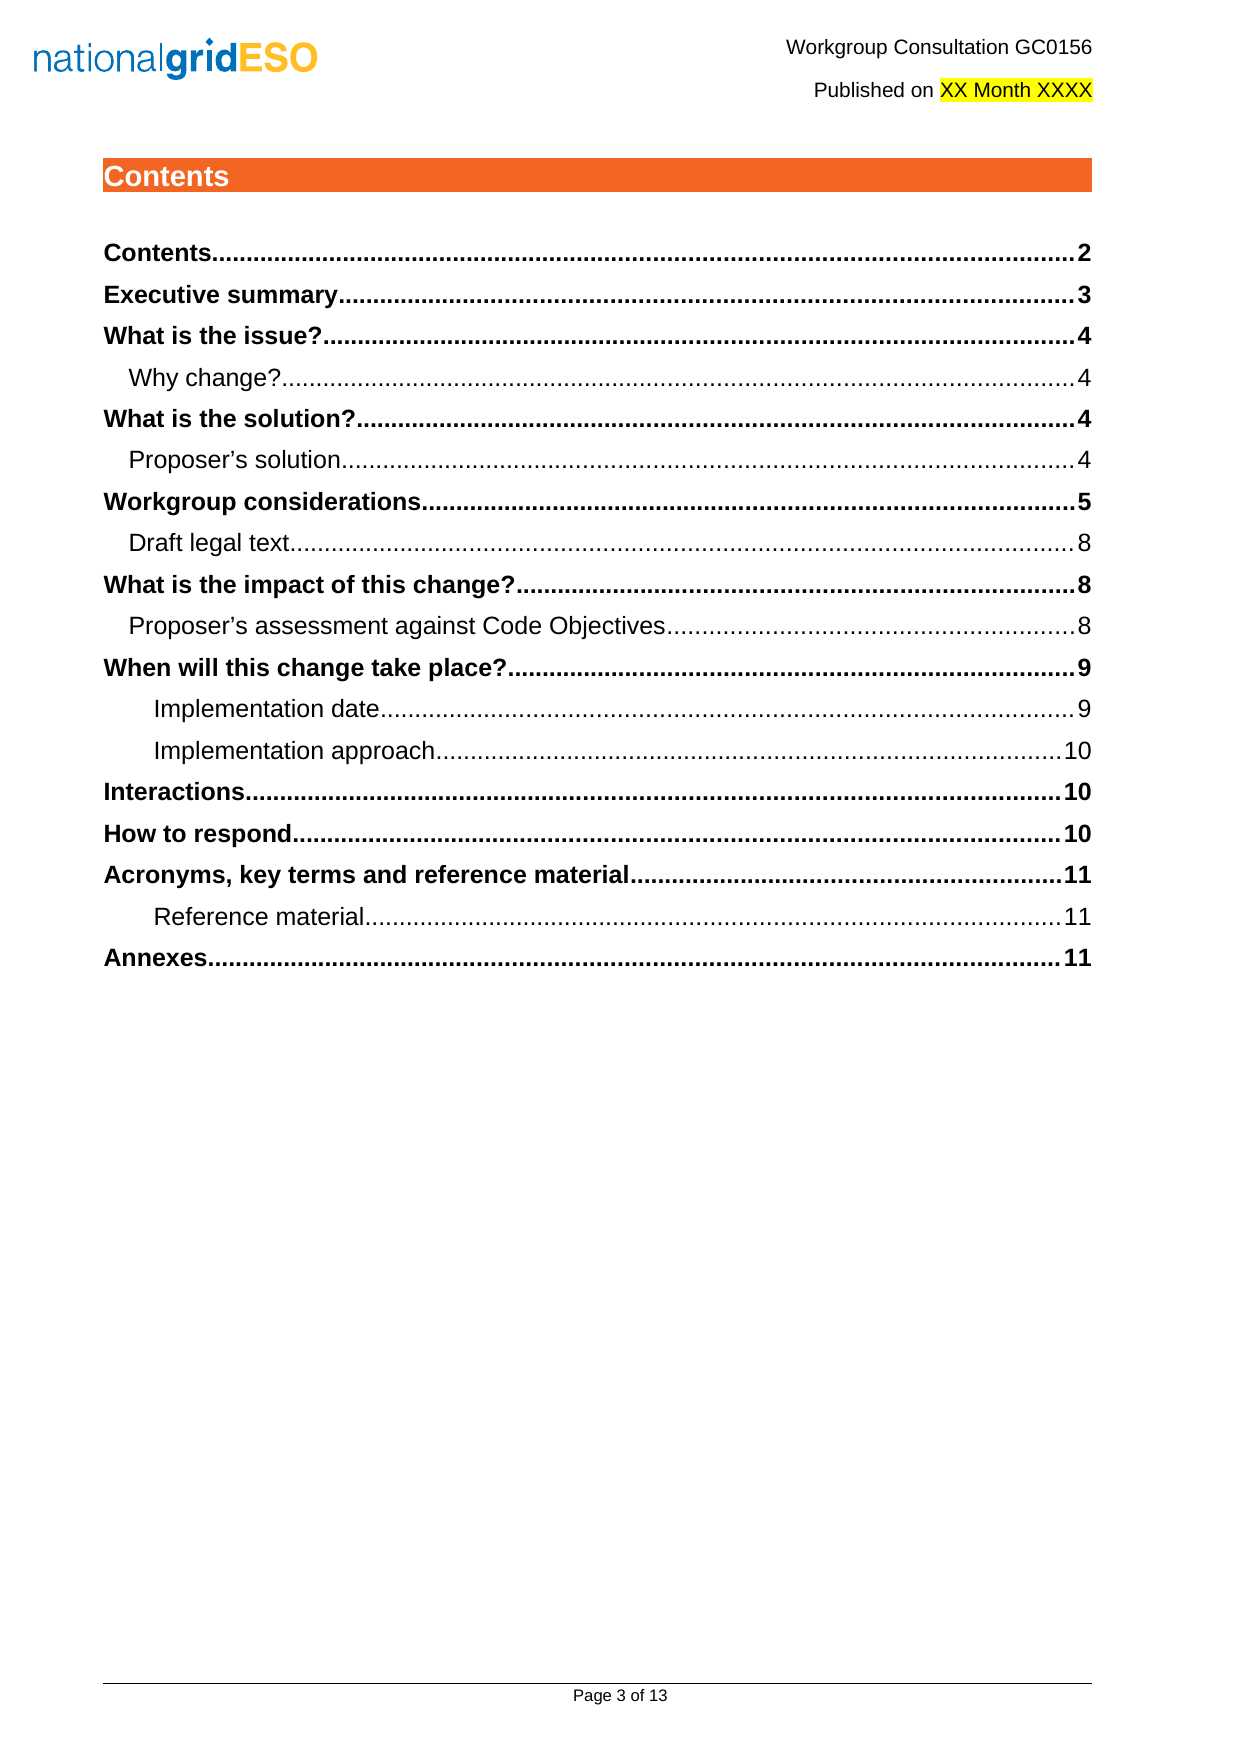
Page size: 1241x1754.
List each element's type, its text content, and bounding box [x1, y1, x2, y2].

text Interactions 10 [103, 777, 1092, 806]
subtitle Contents [103, 158, 1092, 192]
text Annexes 11 [103, 943, 1092, 972]
text Implementation date 9 [153, 694, 1092, 723]
text Why change? 4 [128, 363, 1092, 391]
text Implementation approach 10 [153, 736, 1092, 764]
text Reference material 11 [153, 902, 1092, 930]
text Acronyms, key terms and reference material 11 [103, 860, 1092, 889]
text Workgroup considerations 5 [103, 487, 1092, 516]
text Contents 2 [103, 238, 1092, 267]
text What is the impact of this change? 8 [103, 570, 1092, 599]
text Proposer’s solution 4 [128, 446, 1092, 474]
text What is the issue? 4 [103, 321, 1092, 350]
text How to respond 10 [103, 819, 1092, 847]
text Proposer’s assessment against Code Objectives 8 [128, 611, 1092, 640]
text What is the solution? 4 [103, 404, 1092, 433]
text Draft legal text 8 [128, 528, 1092, 557]
text When will this change take place? 9 [103, 653, 1092, 682]
text Executive summary 3 [103, 280, 1092, 308]
